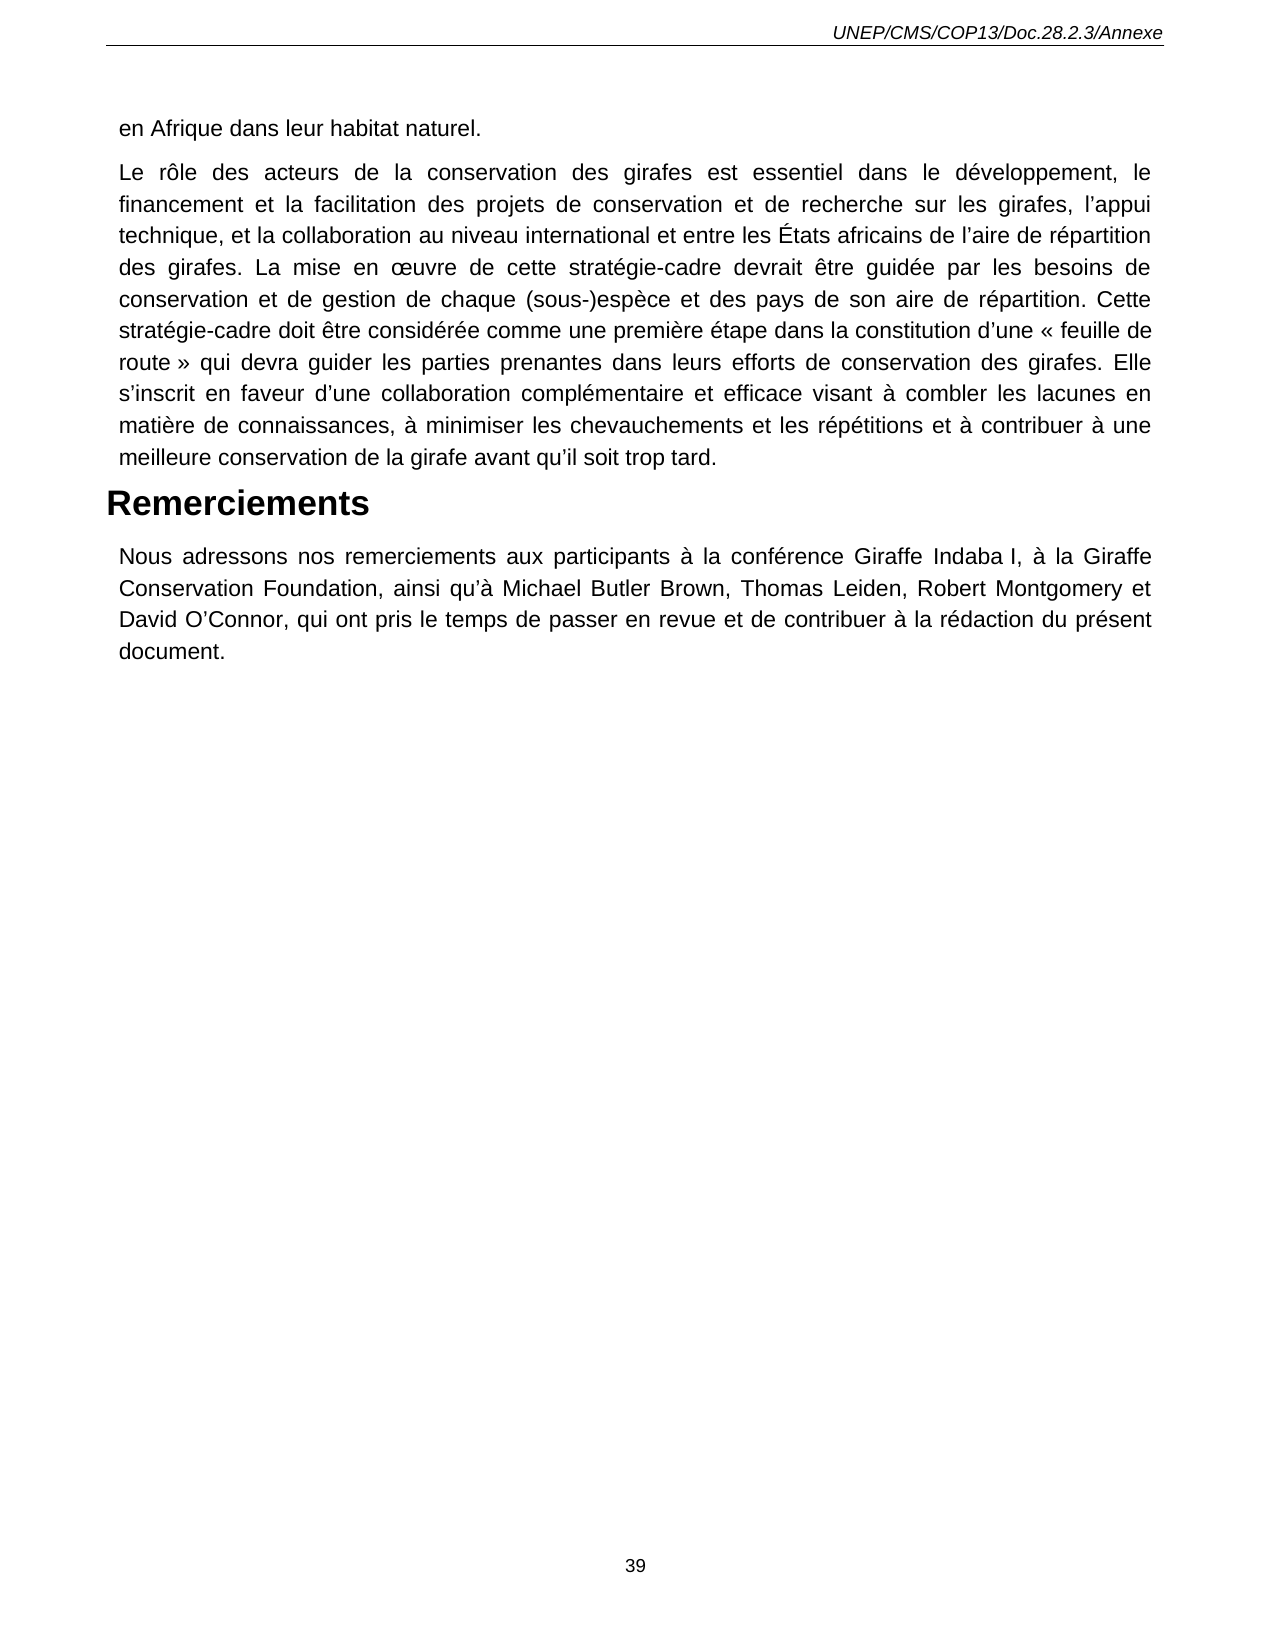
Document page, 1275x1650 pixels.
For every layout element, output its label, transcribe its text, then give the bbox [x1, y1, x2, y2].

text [118, 114, 1152, 141]
text Nous adressons nos remerciements aux participants à la conférence Giraffe Indaba I, à la Giraffe Conservation Foundation, ainsi qu’à Michael Butler Brown, Thomas Leiden, Robert Montgomery et David O’Connor, qui ont pris le temps de passer en revue et de contribuer à la rédaction du présent document. [118, 543, 1152, 664]
subtitle Remerciements [106, 482, 1164, 523]
text Le rôle des acteurs de la conservation des girafes est essentiel dans le développement, le financement et la facilitation des projets de conservation et de recherche sur les girafes, l’appui technique, et la collaboration au niveau international et entre les États africains de l’aire de répartition des girafes. La mise en œuvre de cette stratégie-cadre devrait être guidée par les besoins de conservation et de gestion de chaque (sous-)espèce et des pays de son aire de répartition. Cette stratégie-cadre doit être considérée comme une première étape dans la constitution d’une « feuille de route » qui devra guider les parties prenantes dans leurs efforts de conservation des girafes. Elle s’inscrit en faveur d’une collaboration complémentaire et efficace visant à combler les lacunes en matière de connaissances, à minimiser les chevauchements et les répétitions et à contribuer à une meilleure conservation de la girafe avant qu’il soit trop tard. [118, 159, 1152, 470]
